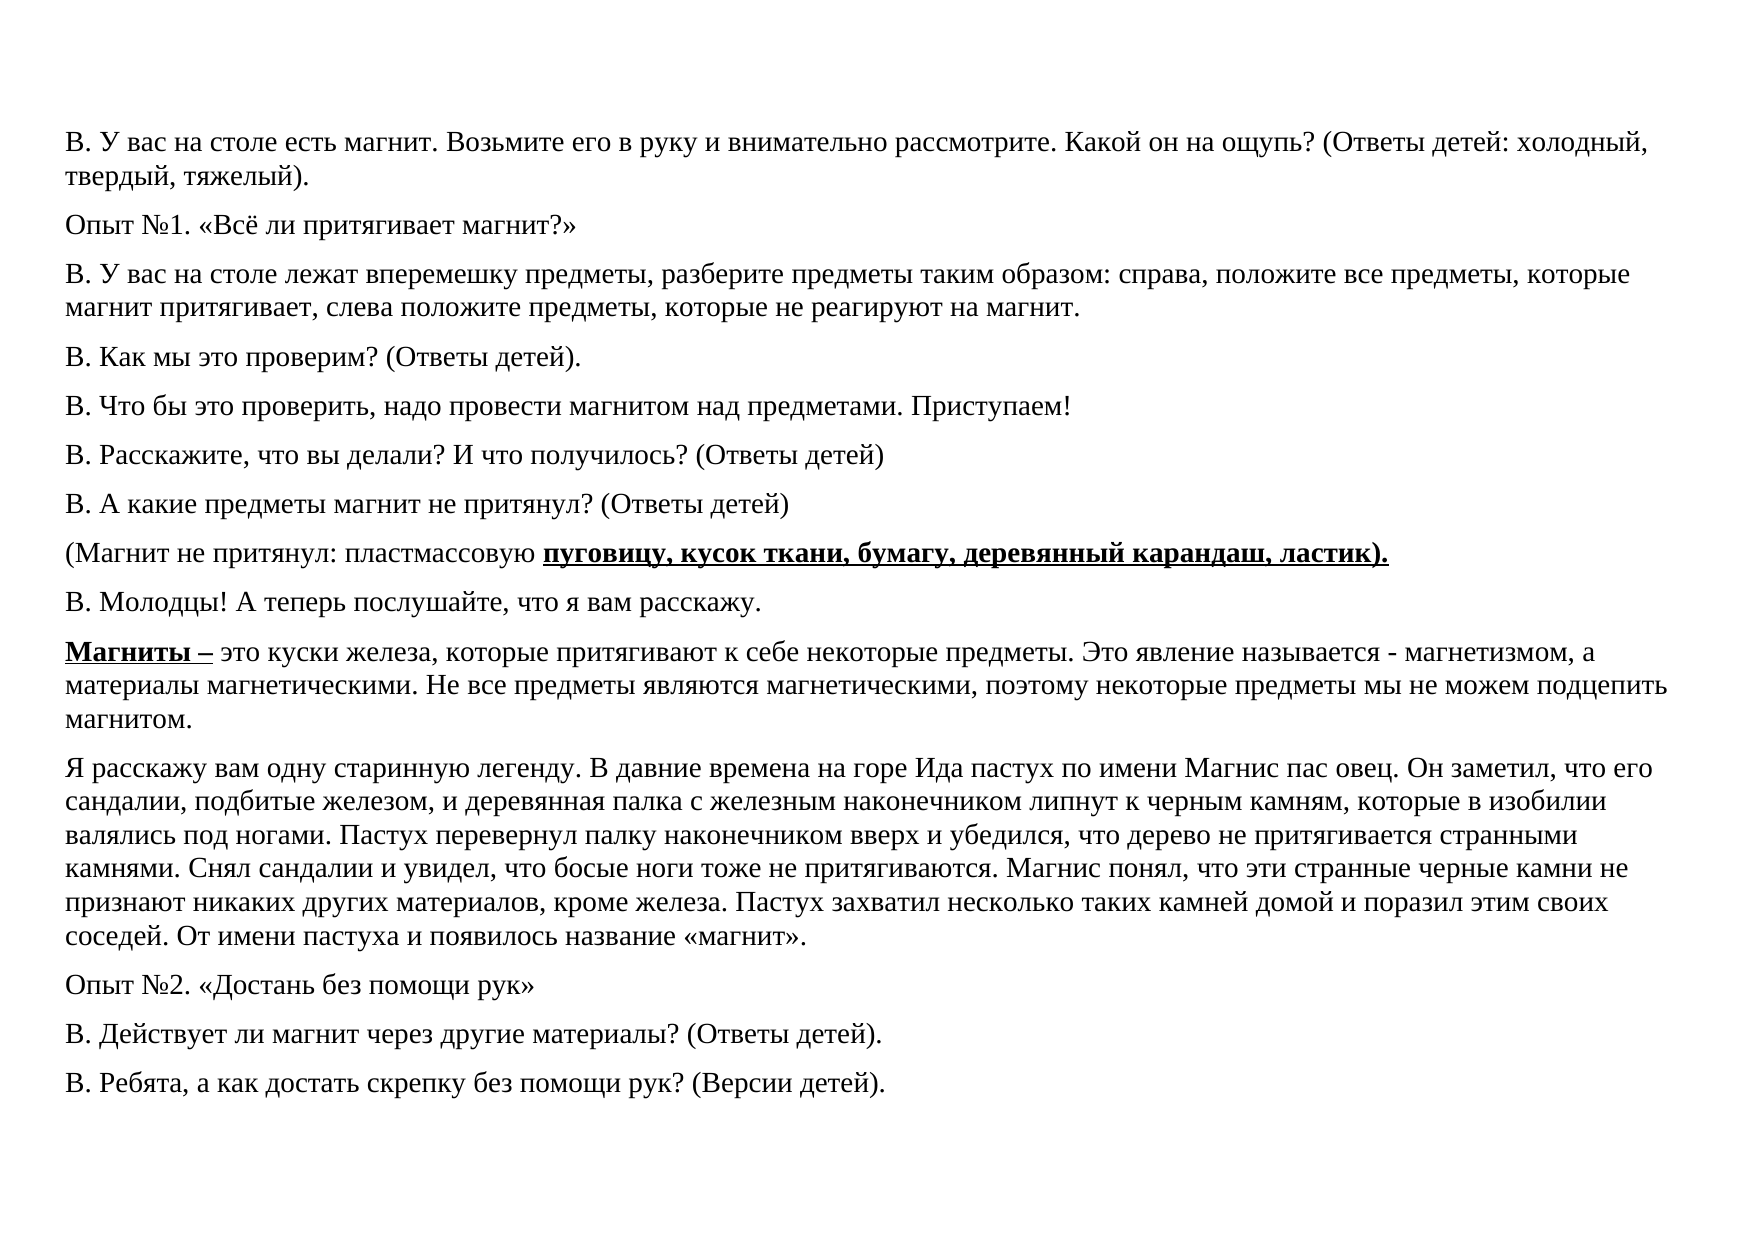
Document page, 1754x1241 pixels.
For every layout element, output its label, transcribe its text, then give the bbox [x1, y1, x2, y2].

text В. Ребята, а как достать скрепку без помощи рук? (Версии детей). [65, 1065, 1689, 1099]
text В. Действует ли магнит через другие материалы? (Ответы детей). [65, 1016, 1689, 1049]
text В. Как мы это проверим? (Ответы детей). [65, 339, 1689, 372]
text В. А какие предметы магнит не притянул? (Ответы детей) [65, 486, 1689, 520]
text В. У вас на столе лежат вперемешку предметы, разберите предметы таким образом: справа, положите все предметы, которые магнит притягивает, слева положите предметы, которые не реагируют на магнит. [65, 256, 1689, 323]
text (Магнит не притянул: пластмассовую пуговицу, кусок ткани, бумагу, деревянный карандаш, ластик). [65, 535, 1689, 569]
text Магниты – это куски железа, которые притягивают к себе некоторые предметы. Это явление называется - магнетизмом, а материалы магнетическими. Не все предметы являются магнетическими, поэтому некоторые предметы мы не можем подцепить магнитом. [65, 634, 1689, 734]
text Опыт №2. «Достань без помощи рук» [65, 967, 1689, 1000]
text В. Расскажите, что вы делали? И что получилось? (Ответы детей) [65, 437, 1689, 471]
text В. Что бы это проверить, надо провести магнитом над предметами. Приступаем! [65, 388, 1689, 421]
text В. Молодцы! А теперь послушайте, что я вам расскажу. [65, 584, 1689, 618]
text В. У вас на столе есть магнит. Возьмите его в руку и внимательно рассмотрите. Какой он на ощупь? (Ответы детей: холодный, твердый, тяжелый). [65, 124, 1689, 191]
text Я расскажу вам одну старинную легенду. В давние времена на горе Ида пастух по имени Магнис пас овец. Он заметил, что его сандалии, подбитые железом, и деревянная палка с железным наконечником липнут к черным камням, которые в изобилии валялись под ногами. Пастух перевернул палку наконечником вверх и убедился, что дерево не притягивается странными камнями. Снял сандалии и увидел, что босые ноги тоже не притягиваются. Магнис понял, что эти странные черные камни не признают никаких других материалов, кроме железа. Пастух захватил несколько таких камней домой и поразил этим своих соседей. От имени пастуха и появилось название «магнит». [65, 750, 1689, 951]
text Опыт №1. «Всё ли притягивает магнит?» [65, 207, 1689, 240]
